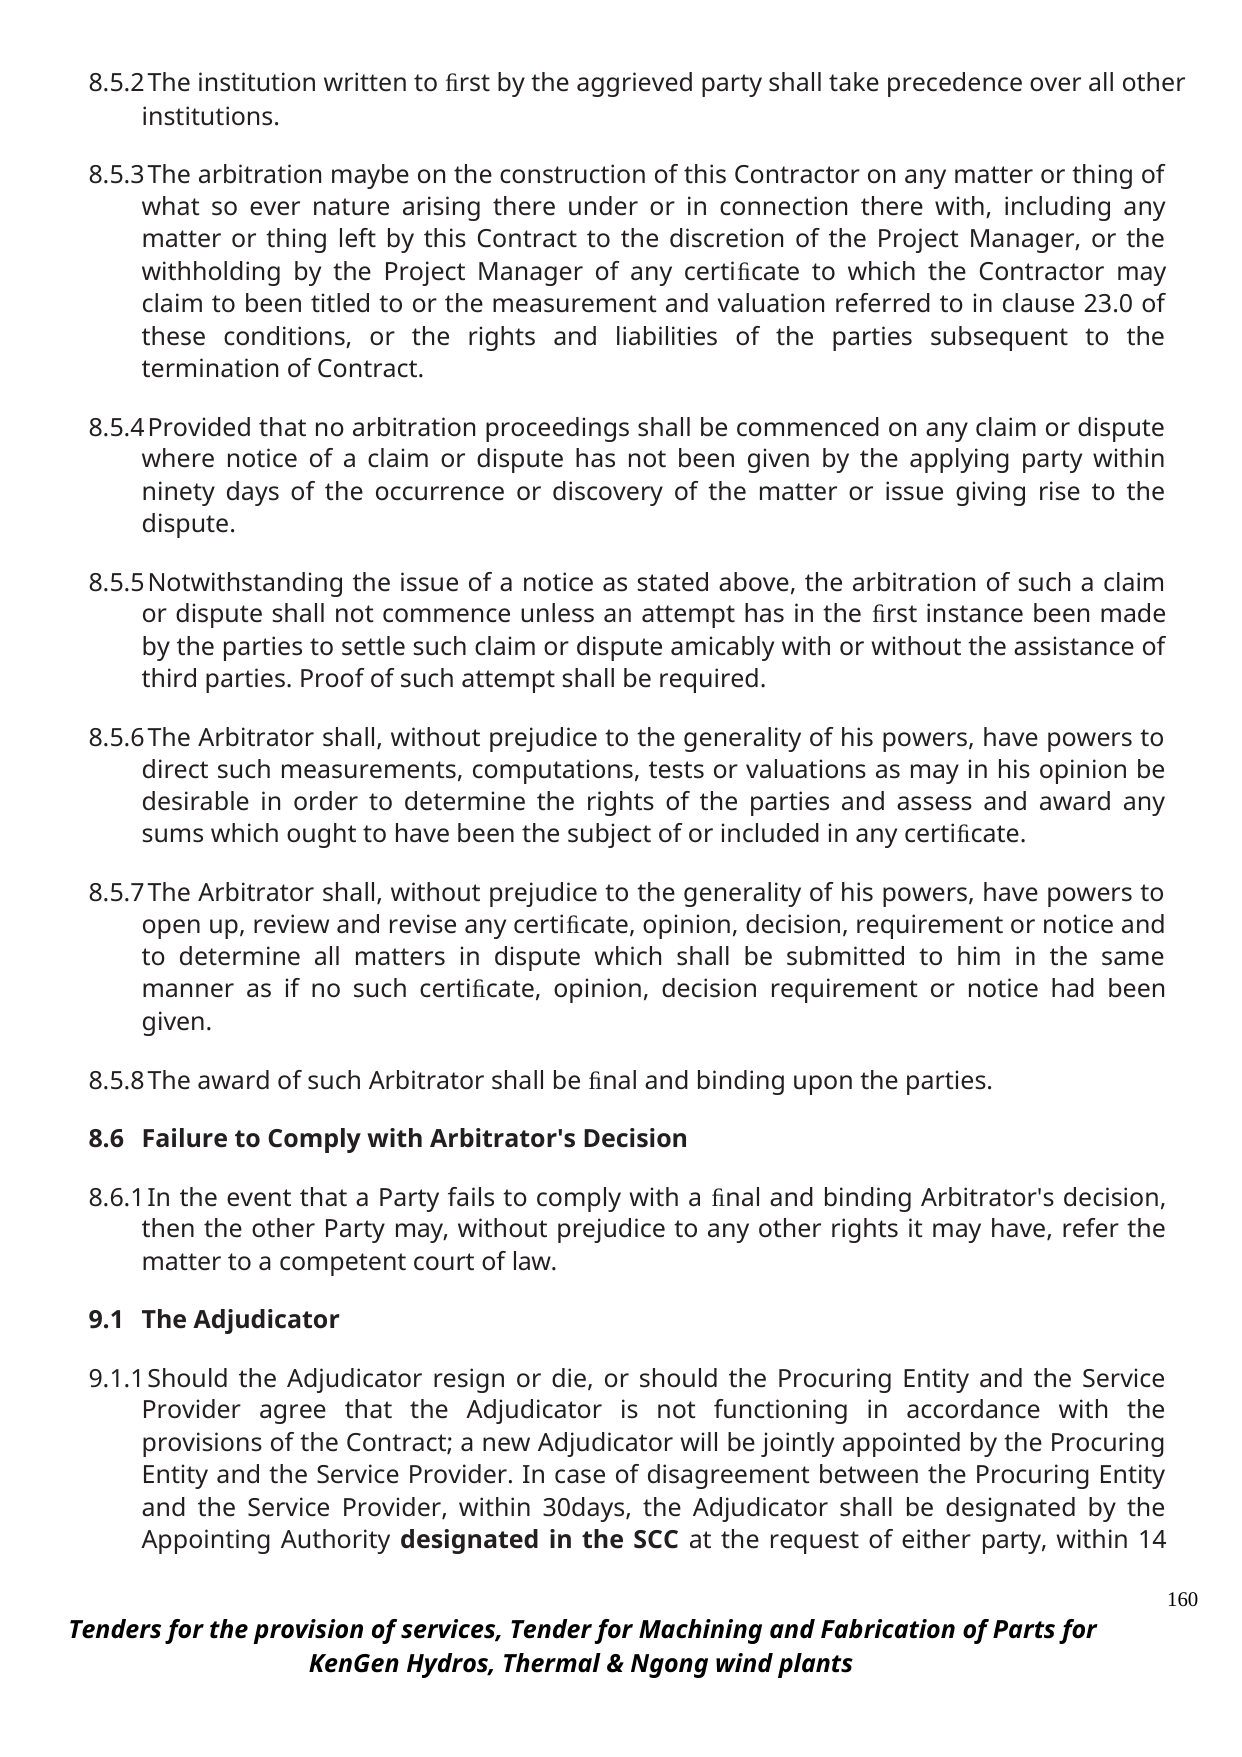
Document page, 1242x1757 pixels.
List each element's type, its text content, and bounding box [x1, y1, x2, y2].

list The Arbitrator shall, without prejudice to the generality of his powers, have powers to open up, review and revise any certiﬁcate, opinion, decision, requirement or notice and to determine all matters in dispute which shall be submitted to him in the same manner as if no such certiﬁcate, opinion, decision requirement or notice had been given. [88, 876, 1167, 1038]
list The Arbitrator shall, without prejudice to the generality of his powers, have powers to direct such measurements, computations, tests or valuations as may in his opinion be desirable in order to determine the rights of the parties and assess and award any sums which ought to have been the subject of or included in any certiﬁcate. [88, 721, 1167, 850]
list In the event that a Party fails to comply with a ﬁnal and binding Arbitrator's decision, then the other Party may, without prejudice to any other rights it may have, refer the matter to a competent court of law. [88, 1180, 1167, 1277]
list Provided that no arbitration proceedings shall be commenced on any claim or dispute where notice of a claim or dispute has not been given by the applying party within ninety days of the occurrence or discovery of the matter or issue giving rise to the dispute. [88, 410, 1167, 540]
list Failure to Comply with Arbitrator's Decision [88, 1121, 1198, 1155]
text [88, 1361, 1167, 1556]
list The Adjudicator [88, 1302, 1198, 1336]
list The arbitration maybe on the construction of this Contractor on any matter or thing of what so ever nature arising there under or in connection there with, including any matter or thing left by this Contract to the discretion of the Project Manager, or the withholding by the Project Manager of any certiﬁcate to which the Contractor may claim to been titled to or the measurement and valuation referred to in clause 23.0 of these conditions, or the rights and liabilities of the parties subsequent to the termination of Contract. [88, 158, 1167, 384]
list The institution written to ﬁrst by the aggrieved party shall take precedence over all other institutions. [88, 64, 1198, 133]
list The award of such Arbitrator shall be ﬁnal and binding upon the parties. [88, 1062, 1198, 1097]
list Notwithstanding the issue of a notice as stated above, the arbitration of such a claim or dispute shall not commence unless an attempt has in the ﬁrst instance been made by the parties to settle such claim or dispute amicably with or without the assistance of third parties. Proof of such attempt shall be required. [88, 566, 1167, 695]
